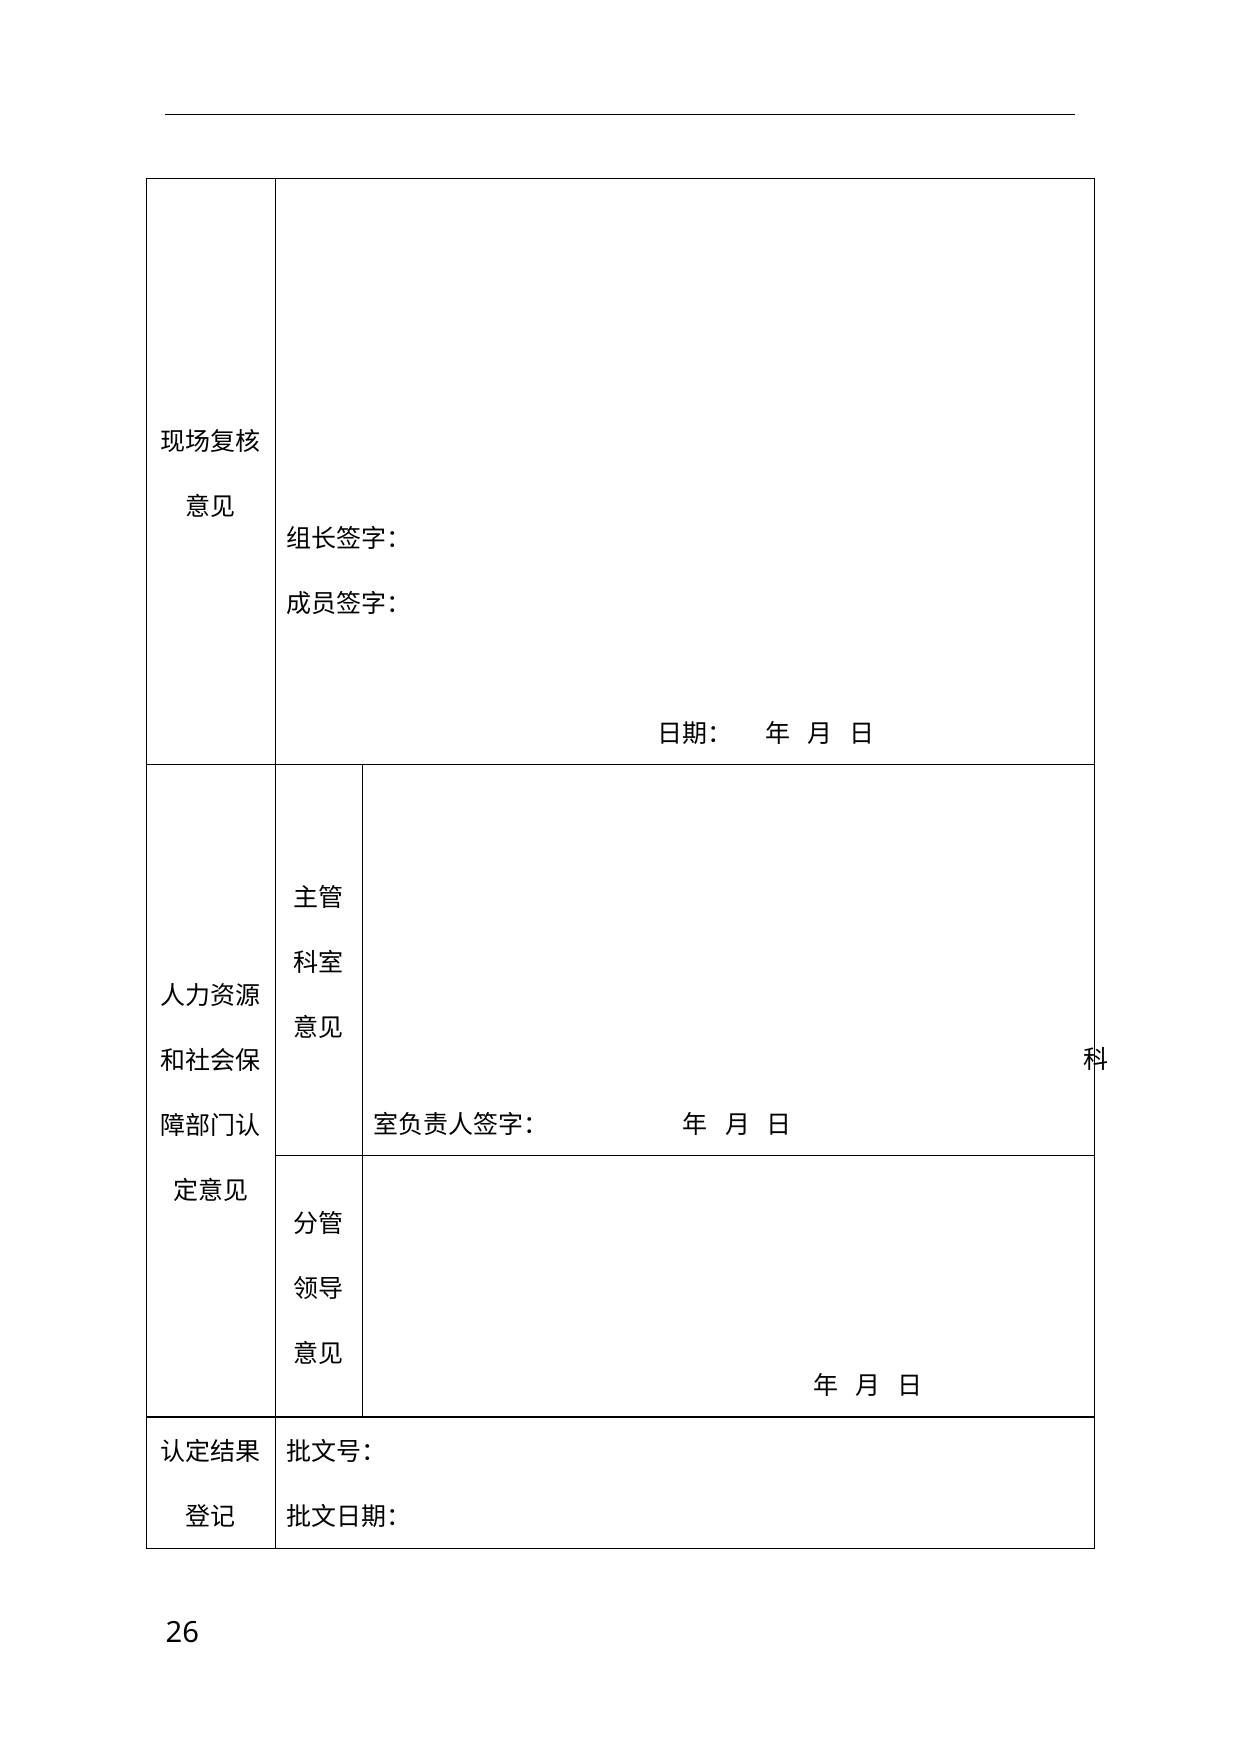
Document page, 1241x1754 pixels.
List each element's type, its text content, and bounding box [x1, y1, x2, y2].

table_cell 主管科室意见 [276, 765, 362, 1155]
table_cell 分管领导意见 [276, 1156, 362, 1416]
table_cell 年 月 日 [363, 1156, 1094, 1416]
table_cell 科室负责人签字： 年 月 日 [363, 765, 1094, 1155]
table_cell 认定结果登记 [147, 1418, 275, 1547]
table_cell 批文号： 批文日期： [276, 1418, 1094, 1547]
table_cell 现场复核意见 [147, 179, 275, 764]
table_cell 人力资源和社会保障部门认定意见 [147, 765, 275, 1416]
table_cell 组长签字： 成员签字： 日期： 年 月 日 [276, 179, 1094, 764]
